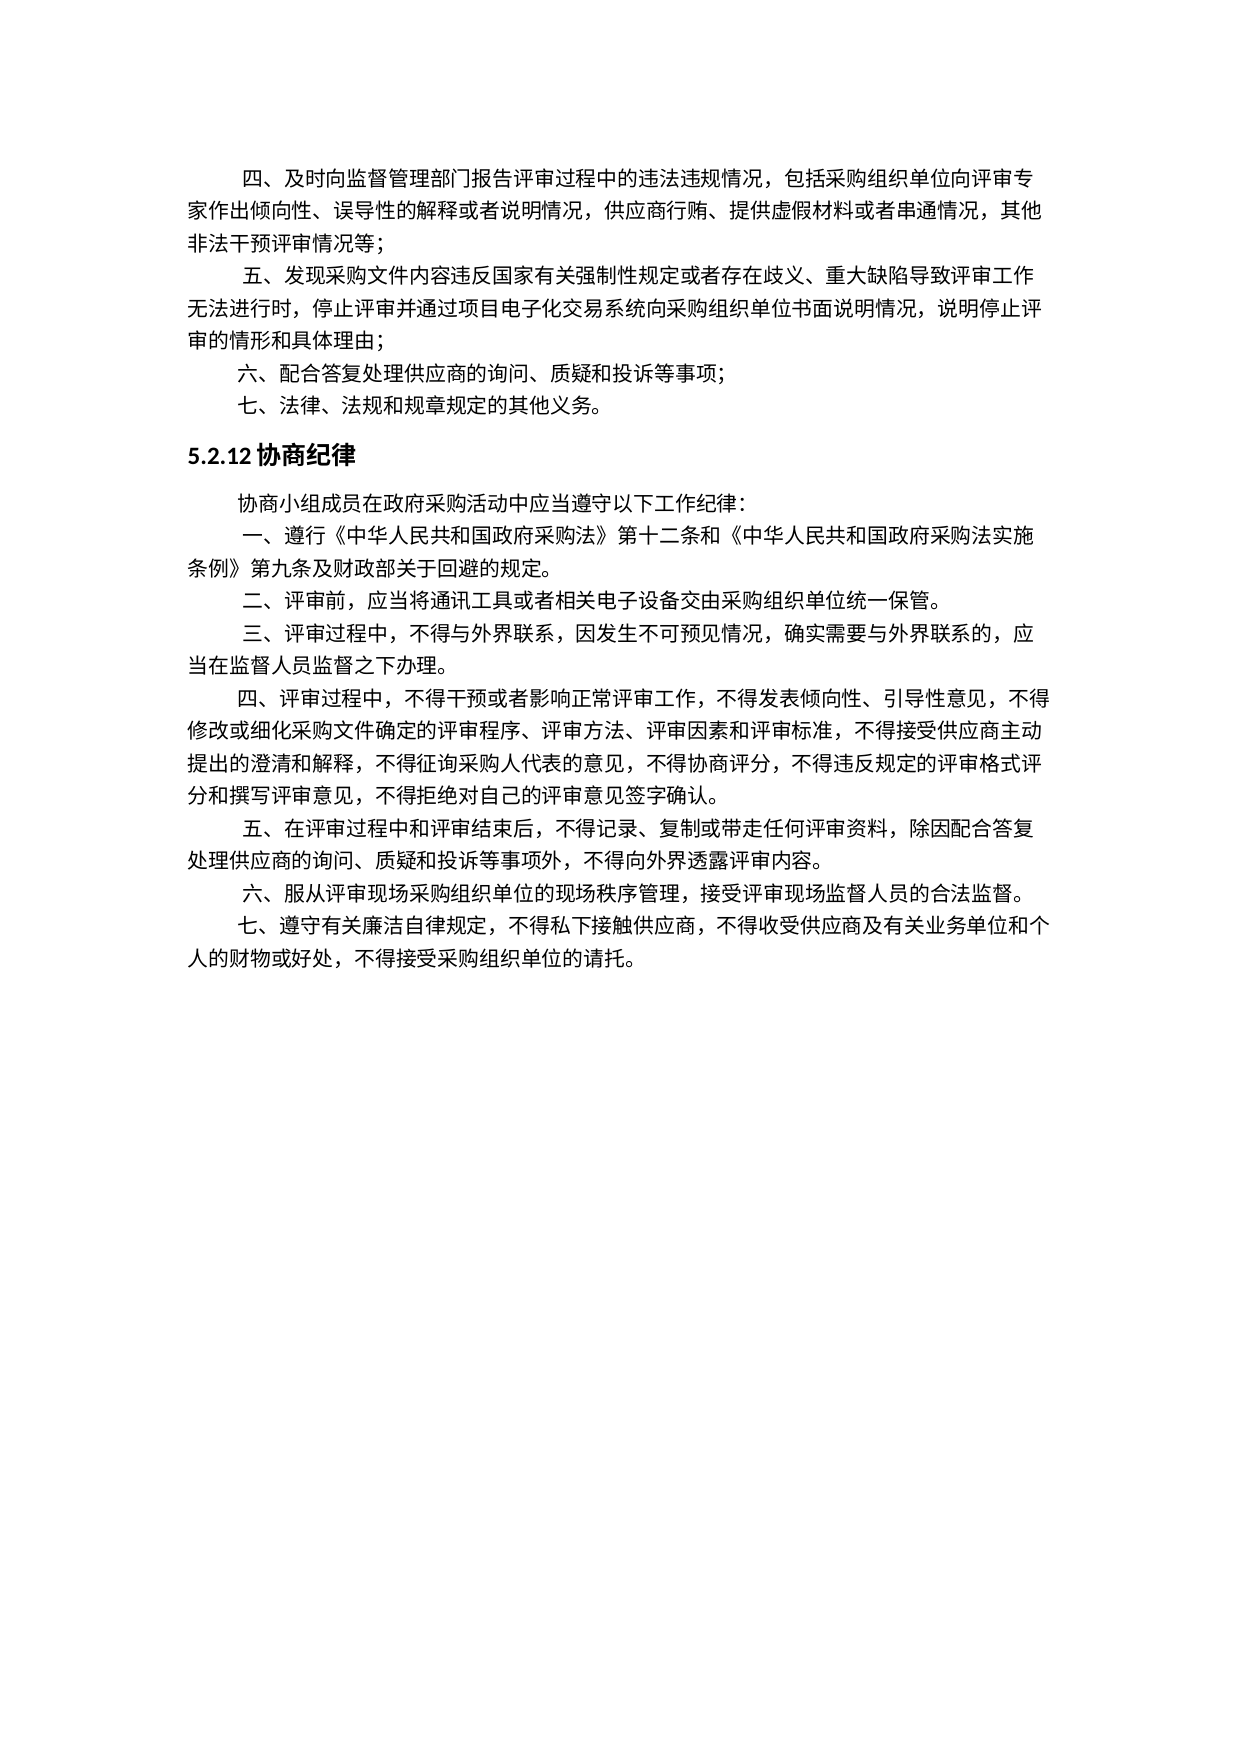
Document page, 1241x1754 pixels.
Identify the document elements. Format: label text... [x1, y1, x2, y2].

text 六、配合答复处理供应商的询问、质疑和投诉等事项； [187, 357, 1053, 389]
text 四、及时向监督管理部门报告评审过程中的违法违规情况，包括采购组织单位向评审专家作出倾向性、误导性的解释或者说明情况，供应商行贿、提供虚假材料或者串通情况，其他非法干预评审情况等； [187, 162, 1053, 259]
text 五、发现采购文件内容违反国家有关强制性规定或者存在歧义、重大缺陷导致评审工作无法进行时，停止评审并通过项目电子化交易系统向采购组织单位书面说明情况，说明停止评审的情形和具体理由； [187, 259, 1053, 357]
text 二、评审前，应当将通讯工具或者相关电子设备交由采购组织单位统一保管。 [187, 584, 1053, 617]
text 六、服从评审现场采购组织单位的现场秩序管理，接受评审现场监督人员的合法监督。 [187, 877, 1053, 909]
text 三、评审过程中，不得与外界联系，因发生不可预见情况，确实需要与外界联系的，应当在监督人员监督之下办理。 [187, 617, 1053, 682]
text 五、在评审过程中和评审结束后，不得记录、复制或带走任何评审资料，除因配合答复处理供应商的询问、质疑和投诉等事项外，不得向外界透露评审内容。 [187, 812, 1053, 877]
text 七、遵守有关廉洁自律规定，不得私下接触供应商，不得收受供应商及有关业务单位和个人的财物或好处，不得接受采购组织单位的请托。 [187, 909, 1053, 974]
text 四、评审过程中，不得干预或者影响正常评审工作，不得发表倾向性、引导性意见，不得修改或细化采购文件确定的评审程序、评审方法、评审因素和评审标准，不得接受供应商主动提出的澄清和解释，不得征询采购人代表的意见，不得协商评分，不得违反规定的评审格式评分和撰写评审意见，不得拒绝对自己的评审意见签字确认。 [187, 682, 1053, 812]
text 一、遵行《中华人民共和国政府采购法》第十二条和《中华人民共和国政府采购法实施条例》第九条及财政部关于回避的规定。 [187, 519, 1053, 584]
text 协商小组成员在政府采购活动中应当遵守以下工作纪律： [187, 487, 1053, 519]
text 5.2.12协商纪律 [187, 422, 1053, 487]
text 七、法律、法规和规章规定的其他义务。 [187, 389, 1053, 422]
